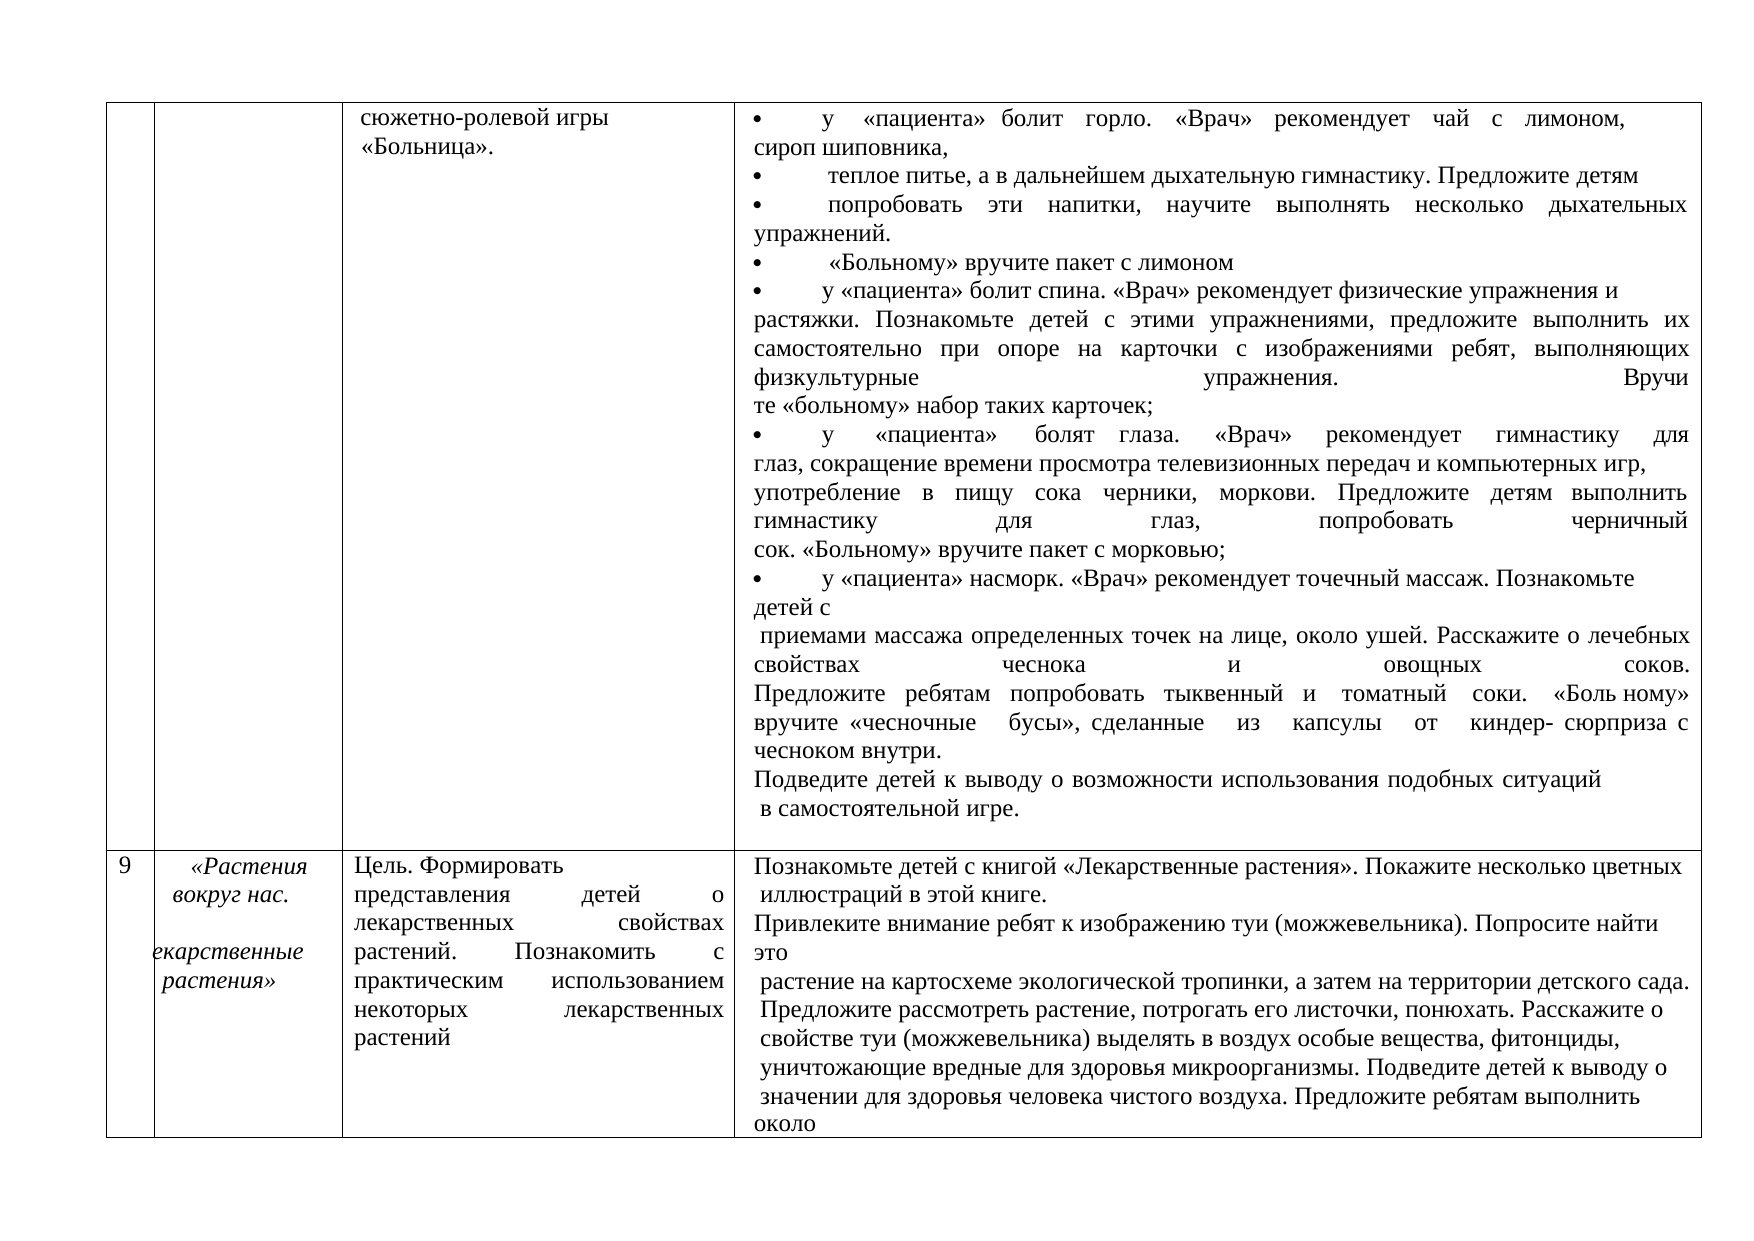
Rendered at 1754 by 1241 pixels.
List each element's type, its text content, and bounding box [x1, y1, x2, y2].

table_cell «Растения вокруг нас. екарственные растения» [155, 851, 342, 1137]
table_cell Познакомьте детей с книгой «Лекарственные растения». Покажите несколько цветных иллюстраций в этой книге. Привлеките внимание ребят к изображению туи (можжевельника). Попросите найти это растение на картосхеме экологической тропинки, а затем на территории детского сада. Предложите рассмотреть растение, потрогать его листочки, понюхать. Расскажите о свойстве туи (можжевельника) выделять в воздух особые вещества, фитонциды, уничтожающие вредные для здоровья микроорганизмы. Подведите детей к выводу о значении для здоровья человека чистого воздуха. Предложите ребятам выполнить около [735, 851, 1701, 1137]
table_cell 9 [107, 851, 154, 1137]
table_cell Цель. Формировать представления детей о лекарственных свойствах растений. Познакомить с практическим использованием некоторых лекарственных растений [343, 851, 734, 1137]
table_header у «пациента» болит горло. «Врач» рекомендует чай с лимоном, сироп шиповника, теплое питье, а в дальнейшем дыхательную гимнастику. Предложите детям попробовать эти напитки, научите выполнять несколько дыхательных упражнений. «Больному» вручите пакет с лимоном у «пациента» болит спина. «Врач» рекомендует физические упражнения и растяжки. Познакомьте детей с этими упражнениями, предложите выполнить их самостоятельно при опоре на карточки с изображениями ребят, выполняющих физкультурные упражнения. Вручи те «больному» набор таких карточек; у «пациента» болят глаза. «Врач» рекомендует гимнастику для глаз, сокращение времени просмотра телевизионных передач и компьютерных игр, употребление в пищу сока черники, моркови. Предложите детям выполнить гимнастику для глаз, попробовать черничный сок. «Больному» вручите пакет с морковью; у «пациента» насморк. «Врач» рекомендует точечный массаж. Познакомьте детей с приемами массажа определенных точек на лице, около ушей. Расскажите о лечебных свойствах чеснока и овощных соков. Предложите ребятам попробовать тыквенный и томатный соки. «Боль ному» вручите «чесночные бусы», сделанные из капсулы от киндер- сюрприза с чесноком внутри. Подведите детей к выводу о возможности использования подобных ситуаций в самостоятельной игре. [735, 103, 1701, 850]
table_header сюжетно-ролевой игры «Больница». [343, 103, 734, 850]
table_header [107, 103, 154, 850]
table_header [155, 103, 342, 850]
